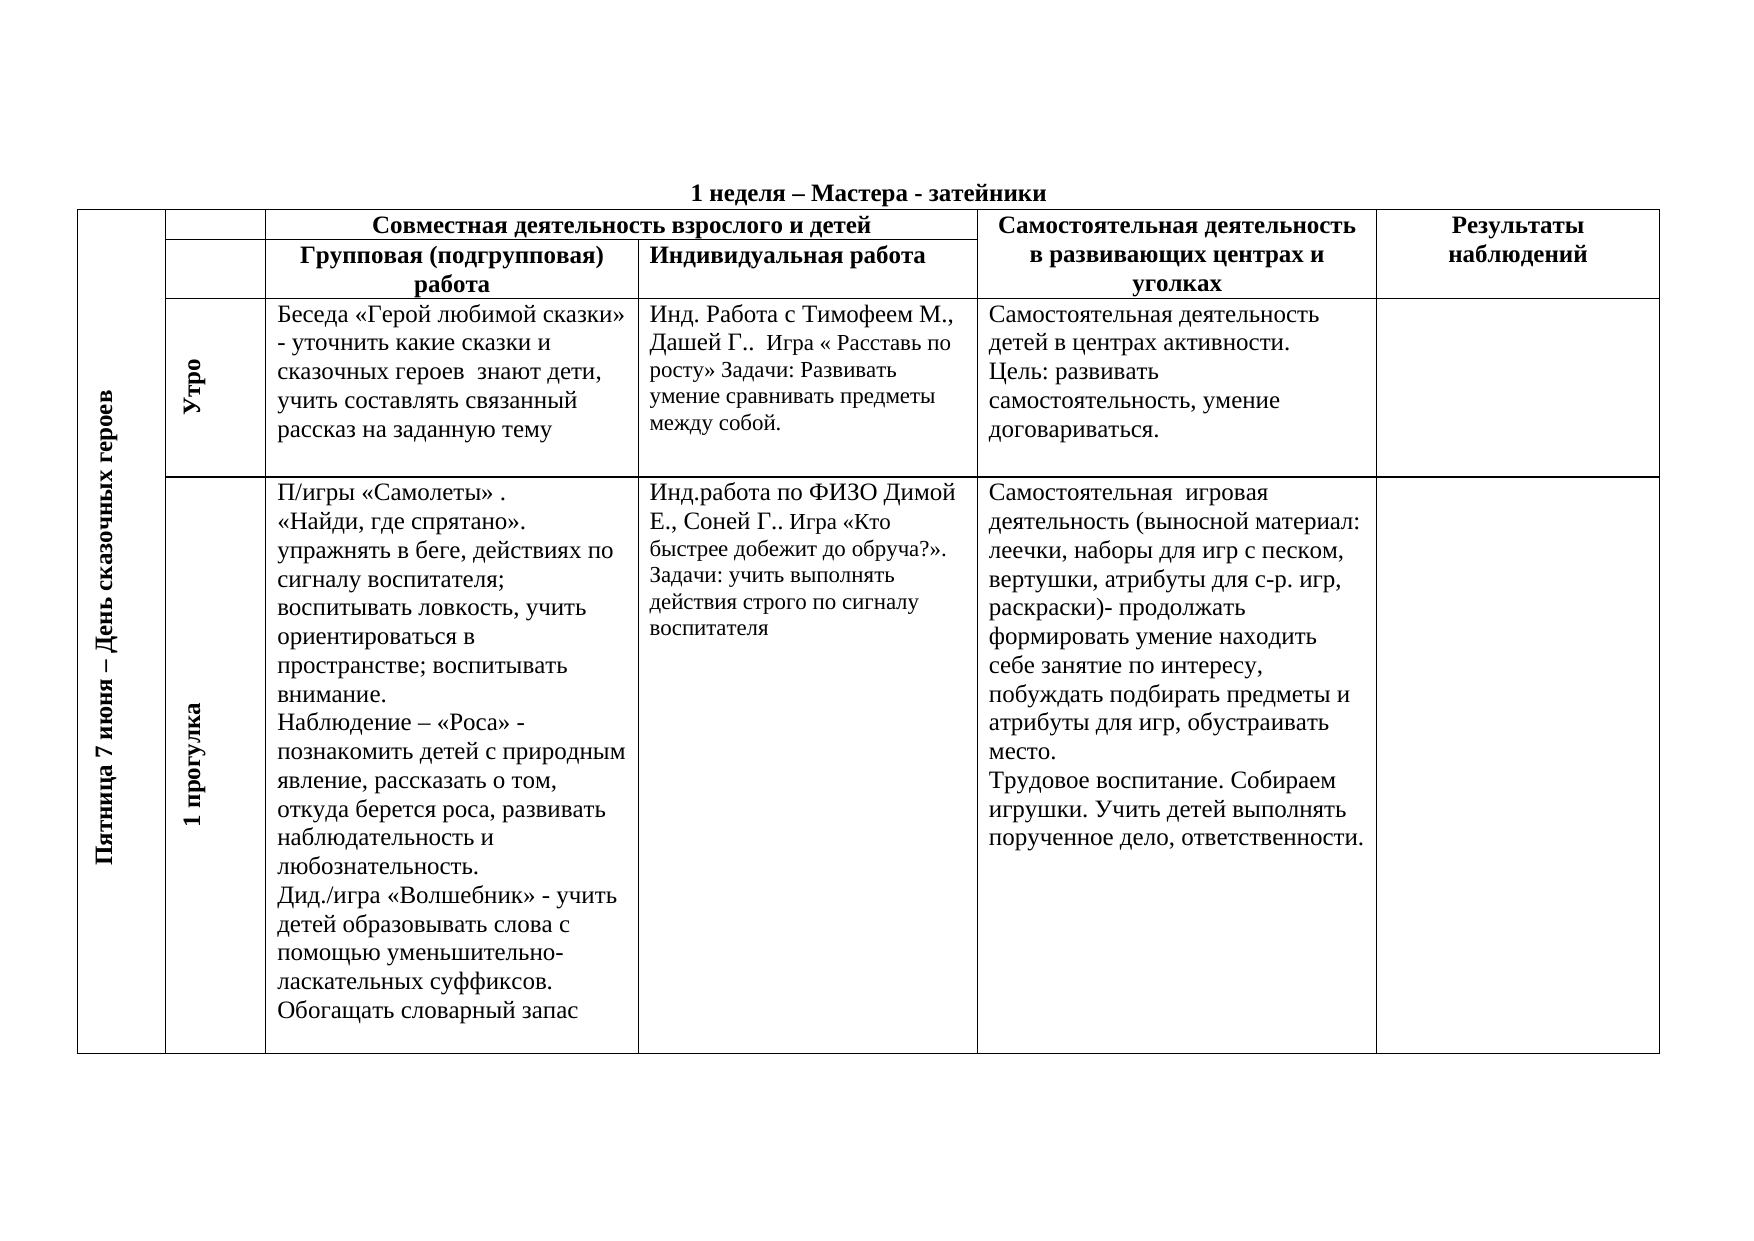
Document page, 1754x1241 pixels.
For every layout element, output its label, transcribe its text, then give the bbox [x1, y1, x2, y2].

table_cell Самостоятельная деятельность в развивающих центрах и уголках [978, 210, 1376, 298]
table_cell Инд.работа по ФИЗО Димой Е., Соней Г.. Игра «Кто быстрее добежит до обруча?». Задачи: учить выполнять действия строго по сигналу воспитателя [639, 478, 977, 1052]
table_cell П/игры «Самолеты» . «Найди, где спрятано». упражнять в беге, действиях по сигналу воспитателя; воспитывать ловкость, учить ориентироваться в пространстве; воспитывать внимание. Наблюдение – «Роса» -познакомить детей с природным явление, рассказать о том, откуда берется роса, развивать наблюдательность и любознательность. Дид./игра «Волшебник» - учить детей образовывать слова с помощью уменьшительно-ласкательных суффиксов. Обогащать словарный запас [266, 478, 638, 1052]
table_cell Пятница 7 июня – День сказочных героев [78, 210, 165, 1052]
table_cell [166, 240, 265, 298]
table_cell Групповая (подгрупповая) работа [266, 240, 638, 298]
table_cell Самостоятельная игровая деятельность (выносной материал: леечки, наборы для игр с песком, вертушки, атрибуты для с-р. игр, раскраски)- продолжать формировать умение находить себе занятие по интересу, побуждать подбирать предметы и атрибуты для игр, обустраивать место. Трудовое воспитание. Собираем игрушки. Учить детей выполнять порученное дело, ответственности. [978, 478, 1376, 1052]
table_cell [1377, 299, 1659, 476]
table_cell Утро [166, 299, 265, 476]
table_cell 1 прогулка [166, 478, 265, 1052]
table_cell Беседа «Герой любимой сказки» - уточнить какие сказки и сказочных героев знают дети, учить составлять связанный рассказ на заданную тему [266, 299, 638, 476]
table_cell Инд. Работа с Тимофеем М., Дашей Г.. Игра « Расставь по росту» Задачи: Развивать умение сравнивать предметы между собой. [639, 299, 977, 476]
table_cell [1377, 478, 1659, 1052]
table_cell Совместная деятельность взрослого и детей [266, 210, 977, 239]
table_cell [166, 210, 265, 239]
table_header 1 неделя – Мастера - затейники [78, 178, 1659, 209]
table_cell Индивидуальная работа [639, 240, 977, 298]
table_cell Результаты наблюдений [1377, 210, 1659, 298]
table_cell Самостоятельная деятельность детей в центрах активности. Цель: развивать самостоятельность, умение договариваться. [978, 299, 1376, 476]
